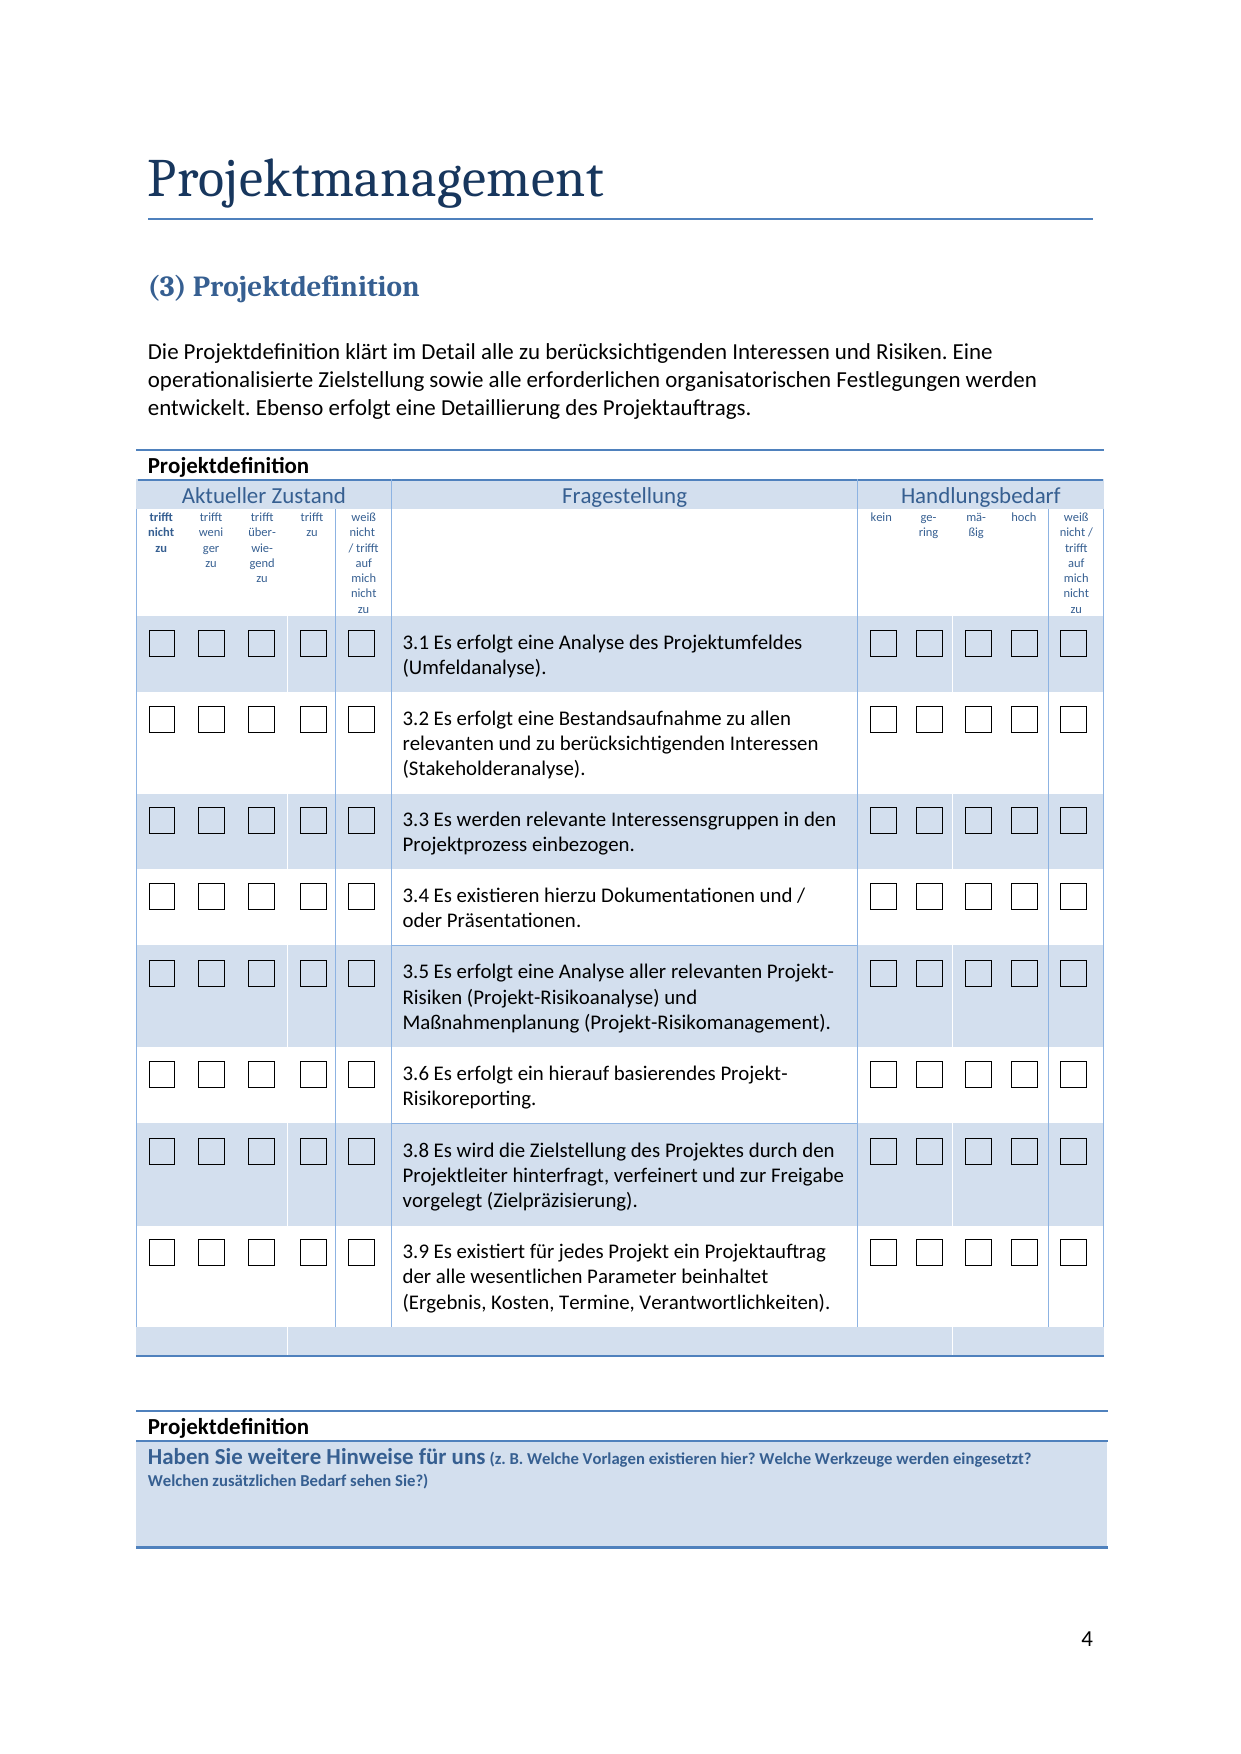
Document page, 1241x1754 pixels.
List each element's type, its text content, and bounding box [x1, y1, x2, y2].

table_cell [288, 794, 335, 869]
table_cell [904, 1048, 952, 1123]
table_cell mä-ßig [953, 509, 999, 616]
table_cell [1049, 1226, 1103, 1327]
table_cell 3.8 Es wird die Zielstellung des Projektes durch den Projektleiter hinterfragt, verfeinert und zur Freigabe vorgelegt (Zielpräzisierung). [392, 1124, 857, 1226]
table_cell [1049, 794, 1103, 869]
table_cell [185, 1327, 236, 1355]
table_cell [288, 1048, 335, 1123]
table_cell [336, 945, 391, 1047]
table_cell [953, 1327, 999, 1355]
table_cell [904, 1226, 952, 1327]
table_cell [136, 1327, 185, 1355]
table_cell [858, 1123, 904, 1226]
table_cell 3.9 Es existiert für jedes Projekt ein Projektauftrag der alle wesentlichen Parameter beinhaltet (Ergebnis, Kosten, Termine, Verantwortlichkeiten). [392, 1226, 857, 1327]
table_cell [1049, 616, 1103, 692]
title Projektmanagement [148, 148, 1093, 218]
table_cell [1048, 1327, 1104, 1355]
table_cell [904, 794, 952, 869]
table_cell Handlungsbedarf [858, 479, 1104, 509]
table_cell [288, 1123, 335, 1226]
table_header Projektdefinition [136, 1412, 1107, 1440]
table_cell weiß nicht / trifft auf mich nicht zu [336, 509, 391, 616]
table_cell [858, 1048, 904, 1123]
table_cell [858, 794, 904, 869]
table_cell [999, 794, 1048, 869]
table_cell [1049, 869, 1103, 945]
table_cell weiß nicht / trifft auf mich nicht zu [1049, 509, 1103, 616]
table_cell 3.2 Es erfolgt eine Bestandsaufnahme zu allen relevanten und zu berücksichtigenden Interessen (Stakeholderanalyse). [392, 692, 857, 793]
text Die Projektdefinition klärt im Detail alle zu berücksichtigenden Interessen und Risiken. Eine operationalisierte Zielstellung sowie alle erforderlichen organisatorischen Festlegungen werden entwickelt. Ebenso erfolgt eine Detaillierung des Projektauftrags. [148, 337, 1093, 449]
table_cell [999, 1123, 1048, 1226]
table_cell [137, 1048, 185, 1123]
table_cell [137, 945, 185, 1047]
table_cell [1049, 1123, 1103, 1226]
table_cell [185, 869, 236, 945]
table_cell [236, 692, 287, 793]
table_cell 3.4 Es existieren hierzu Dokumentationen und / oder Präsentationen. [392, 869, 857, 945]
table_cell [185, 616, 236, 692]
table_cell Aktueller Zustand [136, 479, 391, 509]
table_cell [236, 869, 287, 945]
table_cell [904, 1123, 952, 1226]
table_cell [288, 1327, 336, 1355]
table_cell [999, 1327, 1048, 1355]
table_cell trifft zu [288, 509, 335, 616]
table_cell [858, 1226, 904, 1327]
table_cell [953, 1123, 999, 1226]
table_cell [137, 794, 185, 869]
table_cell [288, 692, 335, 793]
table_cell [137, 1226, 185, 1327]
table_cell kein [858, 509, 904, 616]
table_cell [236, 1226, 287, 1327]
table_cell [999, 1226, 1048, 1327]
table_cell [953, 1226, 999, 1327]
table_cell [953, 692, 999, 793]
table_cell [391, 1327, 858, 1355]
table_cell [185, 794, 236, 869]
table_cell [236, 794, 287, 869]
table_cell [336, 869, 391, 945]
table_cell [336, 1048, 391, 1123]
table_cell [858, 945, 904, 1047]
table_cell [953, 945, 999, 1047]
table_cell [904, 945, 952, 1047]
table_cell [288, 616, 335, 692]
table_cell [137, 869, 185, 945]
table_cell [236, 1123, 287, 1226]
table_cell [288, 945, 335, 1047]
table_cell [858, 616, 904, 692]
table_cell [185, 1226, 236, 1327]
table_cell Haben Sie weitere Hinweise für uns (z. B. Welche Vorlagen existieren hier? Welche Werkzeuge werden eingesetzt? Welchen zusätzlichen Bedarf sehen Sie?) [136, 1442, 1107, 1546]
table_cell [137, 1123, 185, 1226]
table_cell [1049, 1048, 1103, 1123]
table_cell [336, 692, 391, 793]
table_cell [858, 1327, 904, 1355]
table_cell [288, 869, 335, 945]
table_cell [236, 1048, 287, 1123]
table_cell [137, 692, 185, 793]
table_cell [185, 1048, 236, 1123]
table_cell 3.6 Es erfolgt ein hierauf basierendes Projekt-Risikoreporting. [392, 1048, 857, 1123]
table_cell [999, 945, 1048, 1047]
table_cell [999, 692, 1048, 793]
table_cell [185, 692, 236, 793]
table_cell [185, 1123, 236, 1226]
table_cell [336, 1123, 391, 1226]
table_cell [236, 1327, 287, 1355]
table_header Projektdefinition [136, 451, 1104, 479]
table_cell [904, 616, 952, 692]
table_cell [1049, 945, 1103, 1047]
table_cell [953, 1048, 999, 1123]
table_cell trifft nicht zu [137, 509, 185, 616]
table_cell [904, 869, 952, 945]
table_cell [904, 692, 952, 793]
table_cell [336, 1226, 391, 1327]
table_cell [999, 869, 1048, 945]
table_cell Fragestellung [392, 481, 857, 509]
table_cell [953, 616, 999, 692]
table_cell ge-ring [904, 509, 952, 616]
table_cell [953, 869, 999, 945]
table_cell [858, 869, 904, 945]
table_cell [999, 1048, 1048, 1123]
subtitle (3) Projektdefinition [148, 270, 1093, 304]
table_cell [236, 616, 287, 692]
table_cell [392, 509, 857, 616]
table_cell 3.3 Es werden relevante Interessensgruppen in den Projektprozess einbezogen. [392, 794, 857, 869]
table_cell trifft über-wie-gend zu [236, 509, 287, 616]
table_cell [953, 794, 999, 869]
table_cell [336, 616, 391, 692]
table_cell 3.1 Es erfolgt eine Analyse des Projektumfeldes (Umfeldanalyse). [392, 616, 857, 692]
table_cell hoch [999, 509, 1048, 616]
table_cell [999, 616, 1048, 692]
table_cell [858, 692, 904, 793]
table_cell [904, 1327, 952, 1355]
table_cell [236, 945, 287, 1047]
table_cell trifft weniger zu [185, 509, 236, 616]
table_cell [288, 1226, 335, 1327]
table_cell [336, 1327, 391, 1355]
table_cell [185, 945, 236, 1047]
table_cell [1049, 692, 1103, 793]
table_cell 3.5 Es erfolgt eine Analyse aller relevanten Projekt-Risiken (Projekt-Risikoanalyse) und Maßnahmenplanung (Projekt-Risikomanagement). [392, 946, 857, 1047]
table_cell [336, 794, 391, 869]
table_cell [137, 616, 185, 692]
